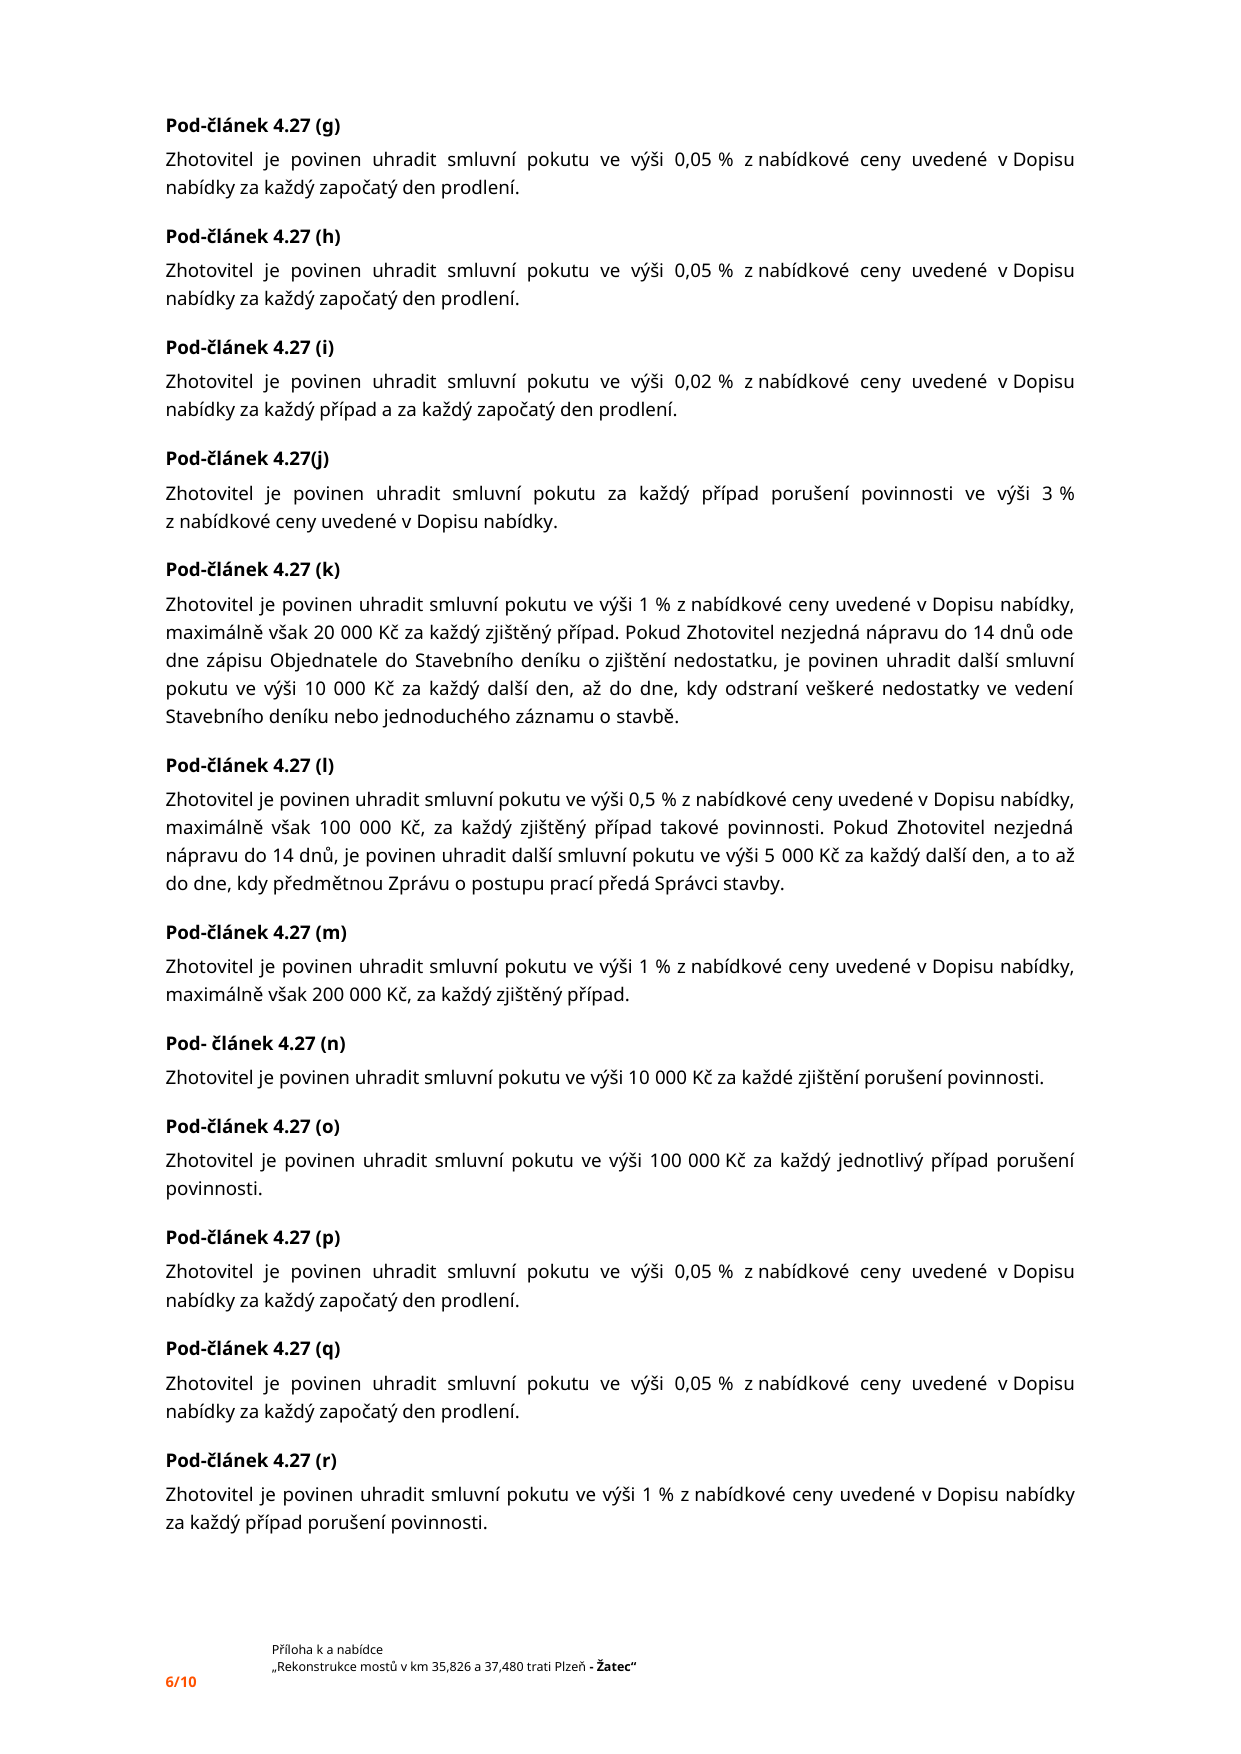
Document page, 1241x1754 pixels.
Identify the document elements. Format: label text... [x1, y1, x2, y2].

text Zhotovitel je povinen uhradit smluvní pokutu ve výši 1 % z nabídkové ceny uvedené v Dopisu nabídky za každý případ porušení povinnosti. [165, 1481, 1075, 1535]
text Pod- článek 4.27 (n) [165, 1030, 1075, 1056]
text Zhotovitel je povinen uhradit smluvní pokutu ve výši 0,02 % z nabídkové ceny uvedené v Dopisu nabídky za každý případ a za každý započatý den prodlení. [165, 369, 1075, 422]
text Zhotovitel je povinen uhradit smluvní pokutu ve výši 0,05 % z nabídkové ceny uvedené v Dopisu nabídky za každý započatý den prodlení. [165, 1370, 1075, 1423]
text Zhotovitel je povinen uhradit smluvní pokutu ve výši 0,05 % z nabídkové ceny uvedené v Dopisu nabídky za každý započatý den prodlení. [165, 258, 1075, 311]
text Zhotovitel je povinen uhradit smluvní pokutu ve výši 0,5 % z nabídkové ceny uvedené v Dopisu nabídky, maximálně však 100 000 Kč, za každý zjištěný případ takové povinnosti. Pokud Zhotovitel nezjedná nápravu do 14 dnů, je povinen uhradit další smluvní pokutu ve výši 5 000 Kč za každý další den, a to až do dne, kdy předmětnou Zprávu o postupu prací předá Správci stavby. [165, 786, 1075, 896]
text Pod-článek 4.27 (m) [165, 919, 1075, 945]
text Pod-článek 4.27 (r) [165, 1447, 1075, 1472]
text Zhotovitel je povinen uhradit smluvní pokutu ve výši 0,05 % z nabídkové ceny uvedené v Dopisu nabídky za každý započatý den prodlení. [165, 1259, 1075, 1312]
text Pod-článek 4.27(j) [165, 446, 1075, 471]
text Zhotovitel je povinen uhradit smluvní pokutu ve výši 0,05 % z nabídkové ceny uvedené v Dopisu nabídky za každý započatý den prodlení. [165, 146, 1075, 200]
text Zhotovitel je povinen uhradit smluvní pokutu ve výši 100 000 Kč za každý jednotlivý případ porušení povinnosti. [165, 1148, 1075, 1201]
text Pod-článek 4.27 (g) [165, 112, 1075, 138]
text Zhotovitel je povinen uhradit smluvní pokutu ve výši 1 % z nabídkové ceny uvedené v Dopisu nabídky, maximálně však 200 000 Kč, za každý zjištěný případ. [165, 953, 1075, 1007]
text Pod-článek 4.27 (p) [165, 1224, 1075, 1250]
text Pod-článek 4.27 (q) [165, 1336, 1075, 1361]
text Pod-článek 4.27 (l) [165, 752, 1075, 777]
text Zhotovitel je povinen uhradit smluvní pokutu za každý případ porušení povinnosti ve výši 3 % z nabídkové ceny uvedené v Dopisu nabídky. [165, 480, 1075, 533]
text Pod-článek 4.27 (k) [165, 557, 1075, 582]
text Pod-článek 4.27 (h) [165, 223, 1075, 249]
text Pod-článek 4.27 (o) [165, 1113, 1075, 1139]
text Pod-článek 4.27 (i) [165, 334, 1075, 360]
text Zhotovitel je povinen uhradit smluvní pokutu ve výši 10 000 Kč za každé zjištění porušení povinnosti. [165, 1064, 1075, 1090]
text Zhotovitel je povinen uhradit smluvní pokutu ve výši 1 % z nabídkové ceny uvedené v Dopisu nabídky, maximálně však 20 000 Kč za každý zjištěný případ. Pokud Zhotovitel nezjedná nápravu do 14 dnů ode dne zápisu Objednatele do Stavebního deníku o zjištění nedostatku, je povinen uhradit další smluvní pokutu ve výši 10 000 Kč za každý další den, až do dne, kdy odstraní veškeré nedostatky ve vedení Stavebního deníku nebo jednoduchého záznamu o stavbě. [165, 591, 1075, 729]
